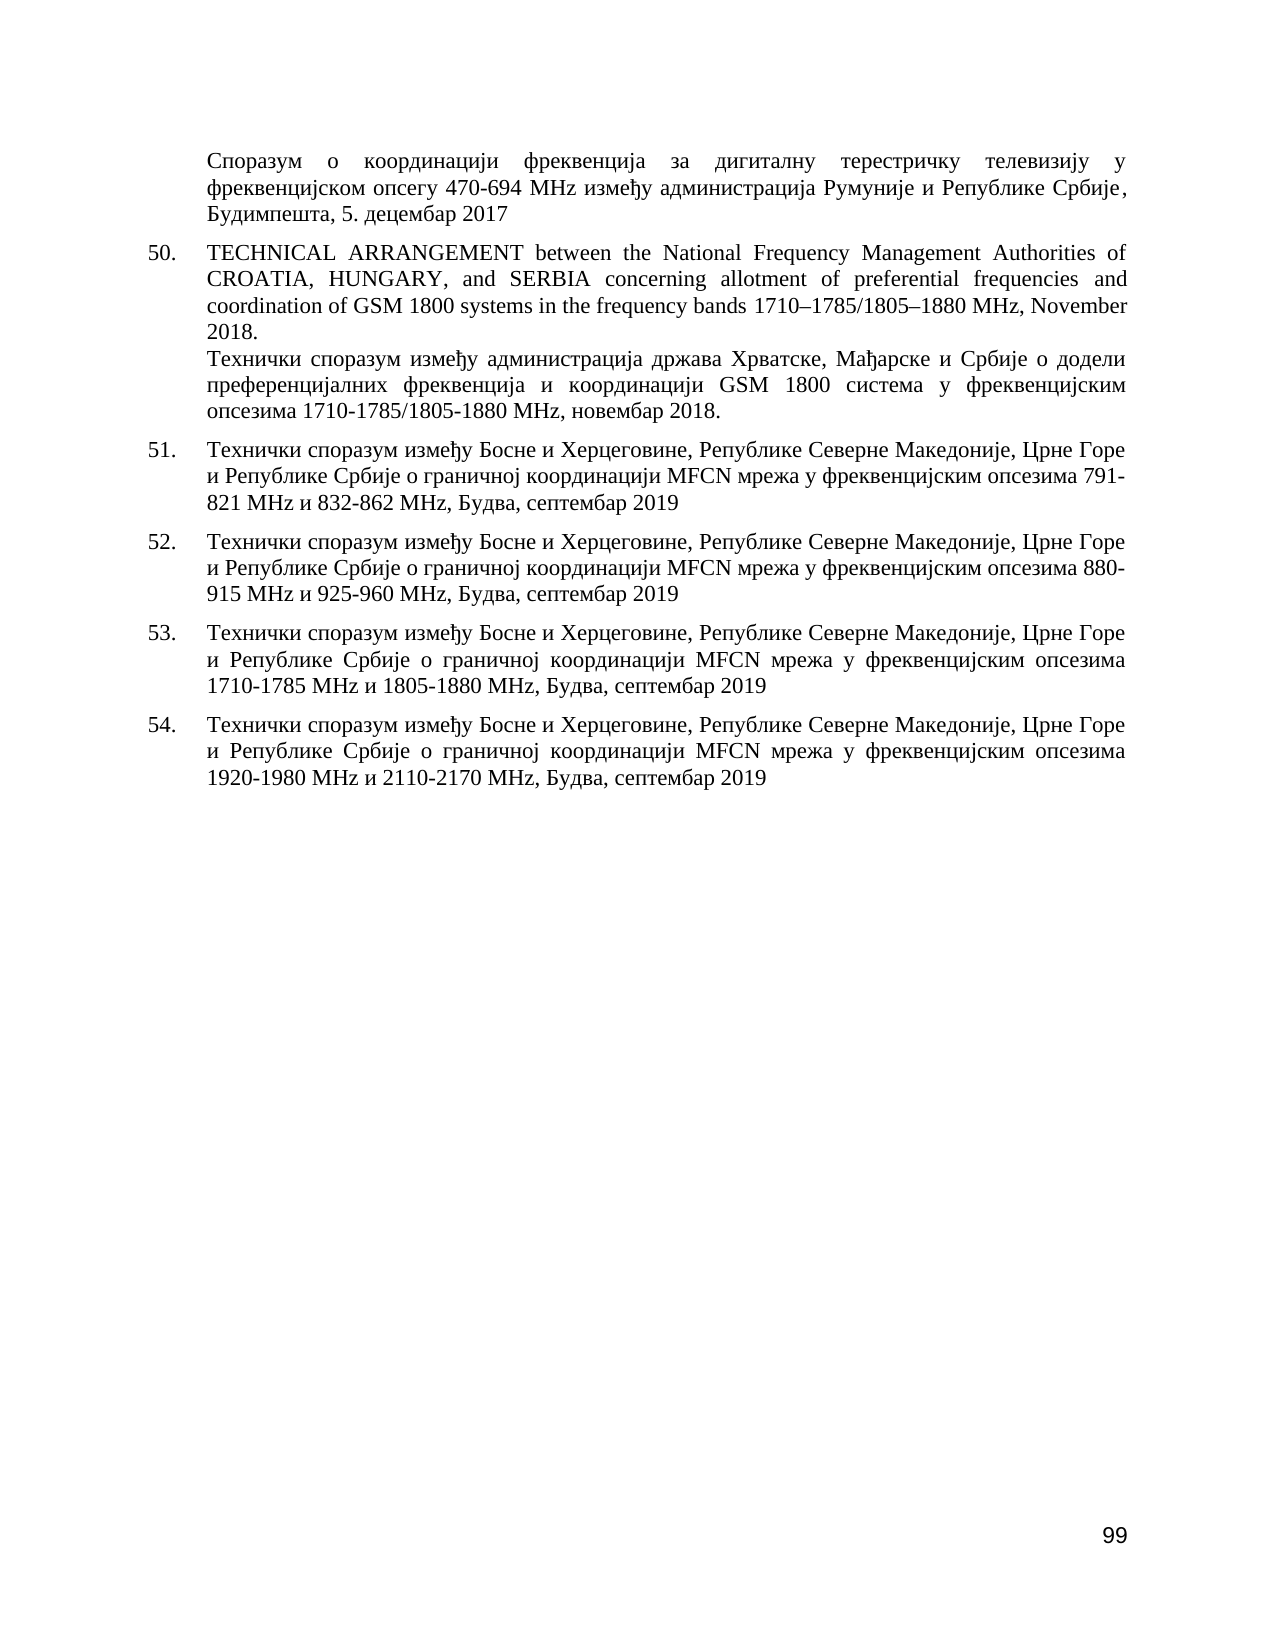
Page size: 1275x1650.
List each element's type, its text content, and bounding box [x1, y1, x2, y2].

list Технички споразум између Босне и Херцеговине, Републике Северне Македоније, Црне Горе и Републике Србије о граничној координацији MFCN мрежа у фреквенцијским опсезима 880-915 MHz и 925-960 MHz, Будва, септембар 2019 [148, 528, 1127, 607]
list Технички споразум између Босне и Херцеговине, Републике Северне Македоније, Црне Горе и Републике Србије о граничној координацији MFCN мрежа у фреквенцијским опсезима 791-821 MHz и 832-862 MHz, Будва, септембар 2019 [148, 436, 1127, 515]
list Технички споразум између Босне и Херцеговине, Републике Северне Македоније, Црне Горе и Републике Србије о граничној координацији MFCN мрежа у фреквенцијским опсезима 1710-1785 MHz и 1805-1880 MHz, Будва, септембар 2019 [148, 619, 1127, 698]
text Технички споразум између администрација држава Хрватске, Мађарске и Србије о додели преференцијалних фреквенција и координацији GSM 1800 система у фреквенцијским опсезима 1710-1785/1805-1880 MHz, новембар 2018. [207, 344, 1127, 424]
list Технички споразум између Босне и Херцеговине, Републике Северне Македоније, Црне Горе и Републике Србије о граничној координацији MFCN мрежа у фреквенцијским опсезима 1920-1980 MHz и 2110-2170 MHz, Будва, септембар 2019 [148, 711, 1127, 790]
text Споразум о координацији фреквенција за дигиталну терестричку телевизију у фреквенцијском опсегу 470-694 МHz између администрација Румуније и Републике Србије, Будимпешта, 5. децембар 2017 [207, 148, 1127, 227]
list TECHNICAL ARRANGEMENT between the National Frequency Management Authorities of CROATIA, HUNGARY, and SERBIA concerning allotment of preferential frequencies and coordination of GSM 1800 systems in the frequency bands 1710–1785/1805–1880 MHz, November 2018. [148, 239, 1127, 344]
